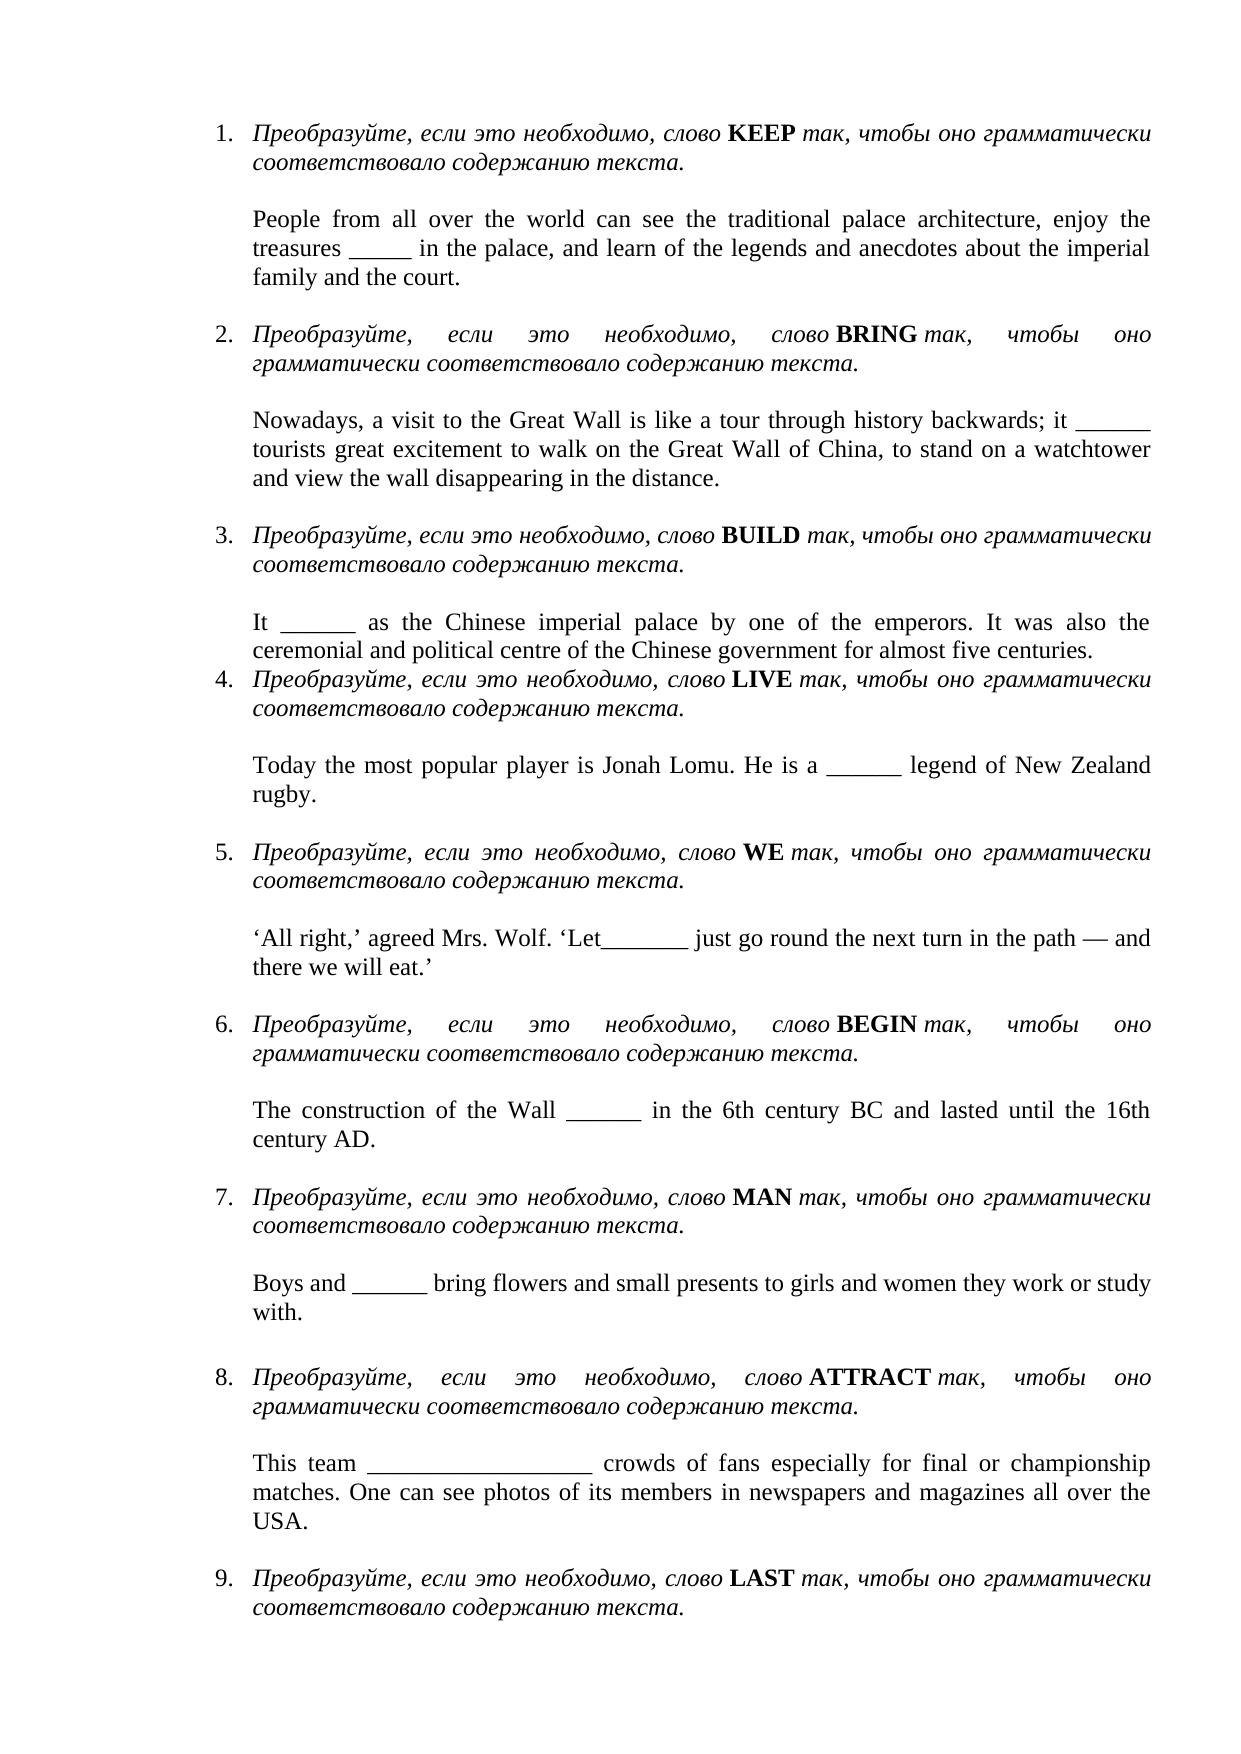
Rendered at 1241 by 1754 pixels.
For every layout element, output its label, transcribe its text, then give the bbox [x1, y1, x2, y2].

list Преобразуйте, если это необходимо, слово KEEP так, чтобы оно грамматически соответствовало содержанию текста. [215, 118, 1152, 176]
list ‘All right,’ agreed Mrs. Wolf. ‘Let_______ just go round the next turn in the path — and there we will eat.’ [252, 923, 1152, 981]
list The construction of the Wall ______ in the 6th century BC and lasted until the 16th century AD. [252, 1096, 1152, 1153]
list Преобразуйте, если это необходимо, слово ATTRACT так, чтобы оно грамматически соответствовало содержанию текста. [215, 1362, 1152, 1420]
list Преобразуйте, если это необходимо, слово LAST так, чтобы оно грамматически соответствовало содержанию текста. [215, 1563, 1152, 1621]
list Преобразуйте, если это необходимо, слово WE так, чтобы оно грамматически соответствовало содержанию текста. [215, 837, 1152, 894]
list Nowadays, a visit to the Great Wall is like a tour through history backwards; it ______ tourists great excitement to walk on the Great Wall of China, to stand on a watchtower and view the wall disappearing in the distance. [252, 406, 1152, 492]
list Today the most popular player is Jonah Lomu. He is a ______ legend of New Zealand rugby. [252, 751, 1152, 808]
list It ______ as the Chinese imperial palace by one of the emperors. It was also the ceremonial and political centre of the Chinese government for almost five centuries. [252, 607, 1152, 664]
list Boys and ______ bring flowers and small presents to girls and women they work or study with. [252, 1268, 1152, 1326]
list Преобразуйте, если это необходимо, слово LIVE так, чтобы оно грамматически соответствовало содержанию текста. [215, 664, 1152, 722]
list This team __________________ crowds of fans especially for final or championship matches. One can see photos of its members in newspapers and magazines all over the USA. [252, 1448, 1152, 1535]
list Преобразуйте, если это необходимо, слово BRING так, чтобы оно грамматически соответствовало содержанию текста. [215, 319, 1152, 377]
list Преобразуйте, если это необходимо, слово MAN так, чтобы оно грамматически соответствовало содержанию текста. [215, 1182, 1152, 1239]
list Преобразуйте, если это необходимо, слово BEGIN так, чтобы оно грамматически соответствовало содержанию текста. [215, 1009, 1152, 1067]
list Преобразуйте, если это необходимо, слово BUILD так, чтобы оно грамматически соответствовало содержанию текста. [215, 521, 1152, 578]
list People from all over the world can see the traditional palace architecture, enjoy the treasures _____ in the palace, and learn of the legends and anecdotes about the imperial family and the court. [252, 204, 1152, 291]
